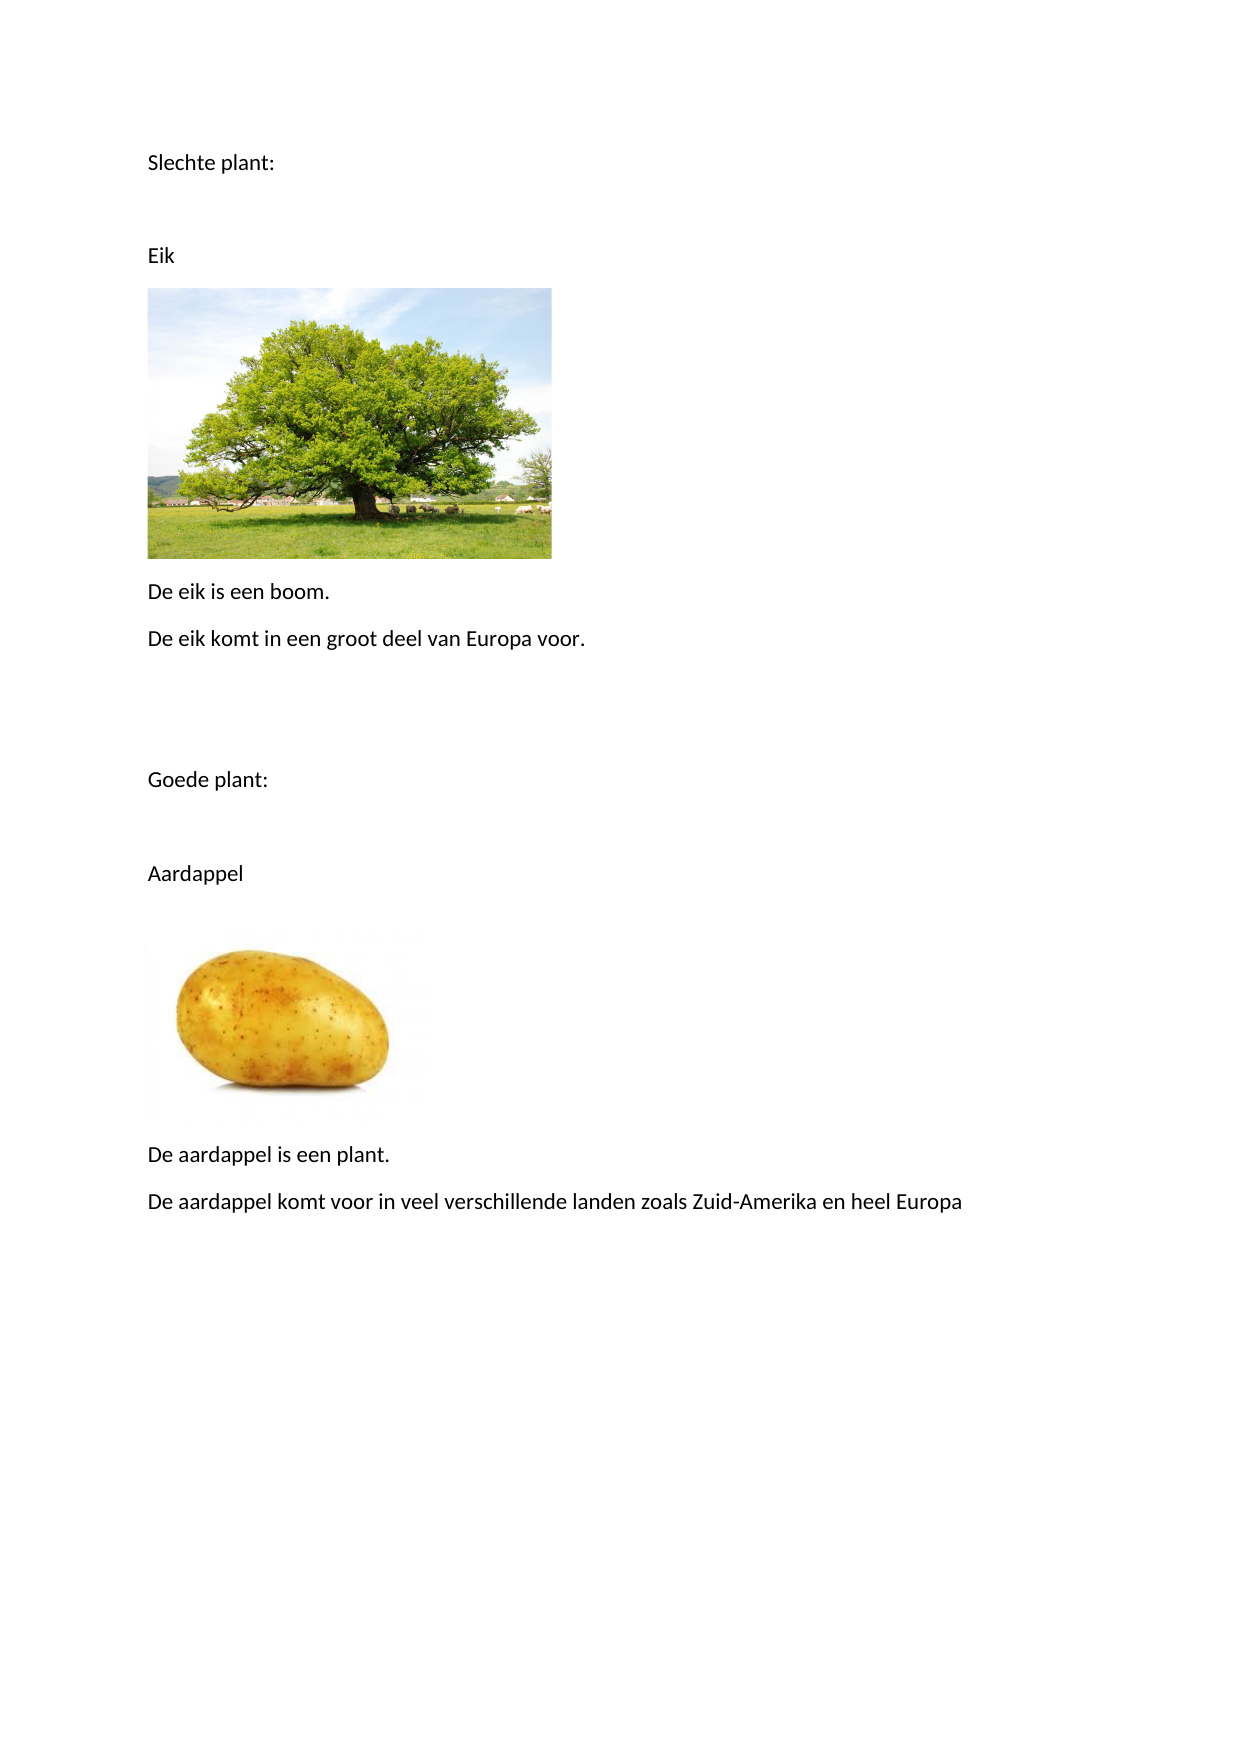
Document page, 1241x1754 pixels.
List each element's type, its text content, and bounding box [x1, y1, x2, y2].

text Slechte plant: [148, 148, 1093, 176]
picture [147, 288, 552, 559]
text De eik komt in een groot deel van Europa voor. [148, 624, 1093, 652]
text Aardappel [148, 859, 1093, 887]
text Goede plant: [148, 765, 1093, 793]
text De eik is een boom. [148, 577, 1093, 605]
text De aardappel is een plant. [148, 1140, 1093, 1168]
text Eik [148, 241, 1093, 269]
text De aardappel komt voor in veel verschillende landen zoals Zuid-Amerika en heel Europa [148, 1187, 1093, 1215]
picture [143, 917, 429, 1121]
